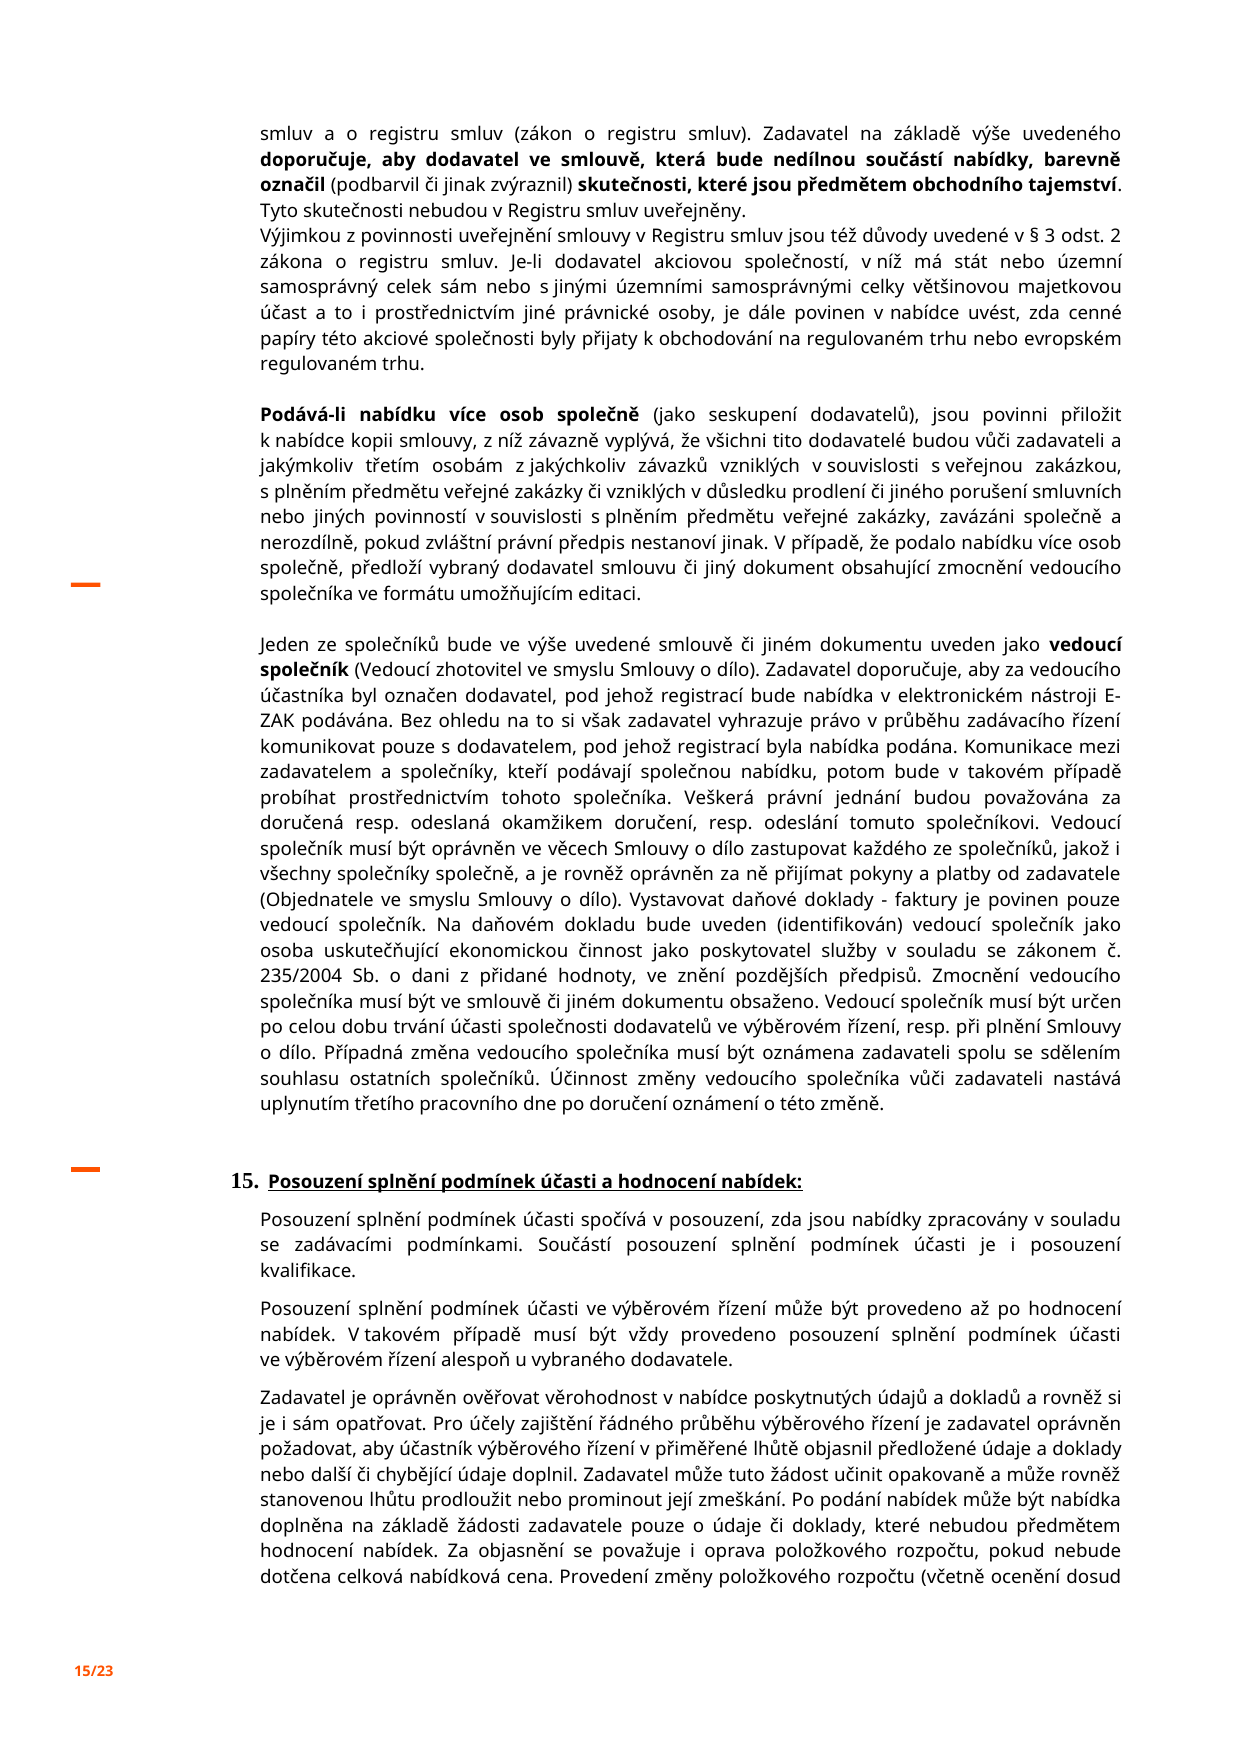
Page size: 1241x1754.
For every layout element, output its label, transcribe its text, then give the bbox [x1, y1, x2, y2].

text Podává-li nabídku více osob společně (jako seskupení dodavatelů), jsou povinni přiložit k nabídce kopii smlouvy, z níž závazně vyplývá, že všichni tito dodavatelé budou vůči zadavateli a jakýmkoliv třetím osobám z jakýchkoliv závazků vzniklých v souvislosti s veřejnou zakázkou, s plněním předmětu veřejné zakázky či vzniklých v důsledku prodlení či jiného porušení smluvních nebo jiných povinností v souvislosti s plněním předmětu veřejné zakázky, zavázáni společně a nerozdílně, pokud zvláštní právní předpis nestanoví jinak. V případě, že podalo nabídku více osob společně, předloží vybraný dodavatel smlouvu či jiný dokument obsahující zmocnění vedoucího společníka ve formátu umožňujícím editaci. [260, 401, 1122, 606]
text Posouzení splnění podmínek účasti ve výběrovém řízení může být provedeno až po hodnocení nabídek. V takovém případě musí být vždy provedeno posouzení splnění podmínek účasti ve výběrovém řízení alespoň u vybraného dodavatele. [260, 1295, 1122, 1372]
list Posouzení splnění podmínek účasti a hodnocení nabídek: [230, 1167, 1122, 1194]
text Jeden ze společníků bude ve výše uvedené smlouvě či jiném dokumentu uveden jako vedoucí společník (Vedoucí zhotovitel ve smyslu Smlouvy o dílo). Zadavatel doporučuje, aby za vedoucího účastníka byl označen dodavatel, pod jehož registrací bude nabídka v elektronickém nástroji E-ZAK podávána. Bez ohledu na to si však zadavatel vyhrazuje právo v průběhu zadávacího řízení komunikovat pouze s dodavatelem, pod jehož registrací byla nabídka podána. Komunikace mezi zadavatelem a společníky, kteří podávají společnou nabídku, potom bude v takovém případě probíhat prostřednictvím tohoto společníka. Veškerá právní jednání budou považována za doručená resp. odeslaná okamžikem doručení, resp. odeslání tomuto společníkovi. Vedoucí společník musí být oprávněn ve věcech Smlouvy o dílo zastupovat každého ze společníků, jakož i všechny společníky společně, a je rovněž oprávněn za ně přijímat pokyny a platby od zadavatele (Objednatele ve smyslu Smlouvy o dílo). Vystavovat daňové doklady - faktury je povinen pouze vedoucí společník. Na daňovém dokladu bude uveden (identifikován) vedoucí společník jako osoba uskutečňující ekonomickou činnost jako poskytovatel služby v souladu se zákonem č. 235/2004 Sb. o dani z přidané hodnoty, ve znění pozdějších předpisů. Zmocnění vedoucího společníka musí být ve smlouvě či jiném dokumentu obsaženo. Vedoucí společník musí být určen po celou dobu trvání účasti společnosti dodavatelů ve výběrovém řízení, resp. při plnění Smlouvy o dílo. Případná změna vedoucího společníka musí být oznámena zadavateli spolu se sdělením souhlasu ostatních společníků. Účinnost změny vedoucího společníka vůči zadavateli nastává uplynutím třetího pracovního dne po doručení oznámení o této změně. [260, 631, 1122, 1116]
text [260, 1384, 1122, 1588]
text Výjimkou z povinnosti uveřejnění smlouvy v Registru smluv jsou též důvody uvedené v § 3 odst. 2 zákona o registru smluv. Je-li dodavatel akciovou společností, v níž má stát nebo územní samosprávný celek sám nebo s jinými územními samosprávnými celky většinovou majetkovou účast a to i prostřednictvím jiné právnické osoby, je dále povinen v nabídce uvést, zda cenné papíry této akciové společnosti byly přijaty k obchodování na regulovaném trhu nebo evropském regulovaném trhu. [260, 223, 1122, 376]
text Posouzení splnění podmínek účasti spočívá v posouzení, zda jsou nabídky zpracovány v souladu se zadávacími podmínkami. Součástí posouzení splnění podmínek účasti je i posouzení kvalifikace. [260, 1206, 1122, 1283]
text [260, 121, 1122, 223]
